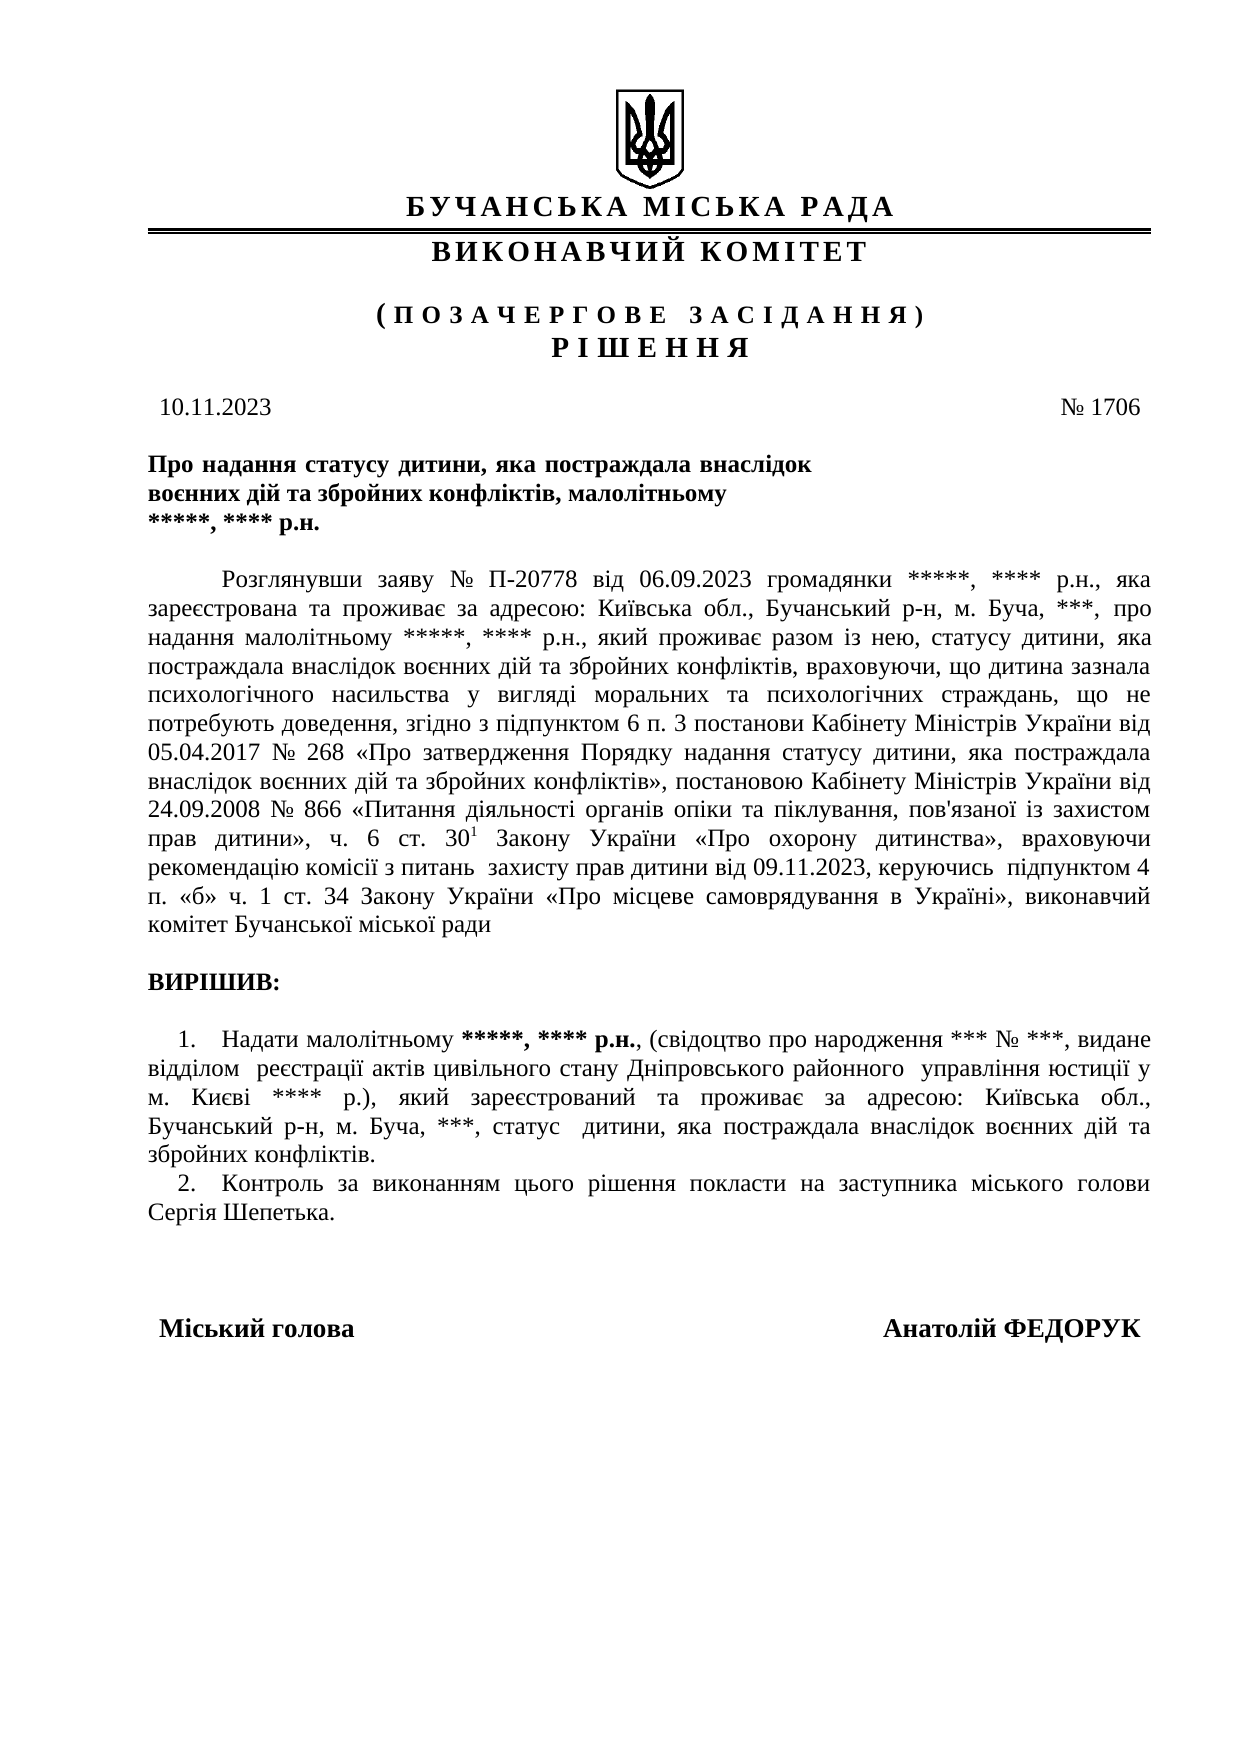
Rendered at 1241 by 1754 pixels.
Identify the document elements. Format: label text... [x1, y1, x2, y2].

table_header № 1706 [650, 392, 1152, 421]
text РІШЕННЯ [148, 330, 1152, 363]
text БУЧАНСЬКА МІСЬКА РАДА [148, 189, 1152, 223]
list Контроль за виконанням цього рішення покласти на заступника міського голови Сергія Шепетька. [148, 1168, 1152, 1226]
text *****, **** р.н. [148, 507, 812, 536]
text ВИРІШИВ: [148, 967, 1152, 996]
text (ПОЗАЧЕРГОВЕ ЗАСІДАННЯ) [148, 296, 1152, 330]
text Про надання статусу дитини, яка постраждала внаслідок воєнних дій та збройних конфліктів, малолітньому [148, 449, 812, 507]
list Надати малолітньому *****, **** р.н., (свідоцтво про народження *** № ***, видане відділом реєстрації актів цивільного стану Дніпровського районного управління юстиції у м. Києві **** р.), який зареєстрований та проживає за адресою: Київська обл., Бучанський р-н, м. Буча, ***, статус дитини, яка постраждала внаслідок воєнних дій та збройних конфліктів. [148, 1024, 1152, 1168]
table_header Міський голова [148, 1312, 649, 1343]
table_header 10.11.2023 [148, 392, 650, 421]
text Розглянувши заяву № П-20778 від 06.09.2023 громадянки *****, **** р.н., яка зареєстрована та проживає за адресою: Київська обл., Бучанський р-н, м. Буча, ***, про надання малолітньому *****, **** р.н., який проживає разом із нею, статусу дитини, яка постраждала внаслідок воєнних дій та збройних конфліктів, враховуючи, що дитина зазнала психологічного насильства у вигляді моральних та психологічних страждань, що не потребують доведення, згідно з підпунктом 6 п. 3 постанови Кабінету Міністрів України від 05.04.2017 № 268 «Про затвердження Порядку надання статусу дитини, яка постраждала внаслідок воєнних дій та збройних конфліктів», постановою Кабінету Міністрів України від 24.09.2008 № 866 «Питання діяльності органів опіки та піклування, пов'язаної із захистом прав дитини», ч. 6 ст. 301 Закону України «Про охорону дитинства», враховуючи рекомендацію комісії з питань захисту прав дитини від 09.11.2023, керуючись підпунктом 4 п. «б» ч. 1 ст. 34 Закону України «Про місцеве самоврядування в Україні», виконавчий комітет Бучанської міської ради [148, 564, 1152, 938]
table_header ВИКОНАВЧИЙ КОМІТЕТ [148, 234, 1151, 296]
table_header Анатолій ФЕДОРУК [649, 1312, 1152, 1343]
picture [614, 88, 685, 189]
